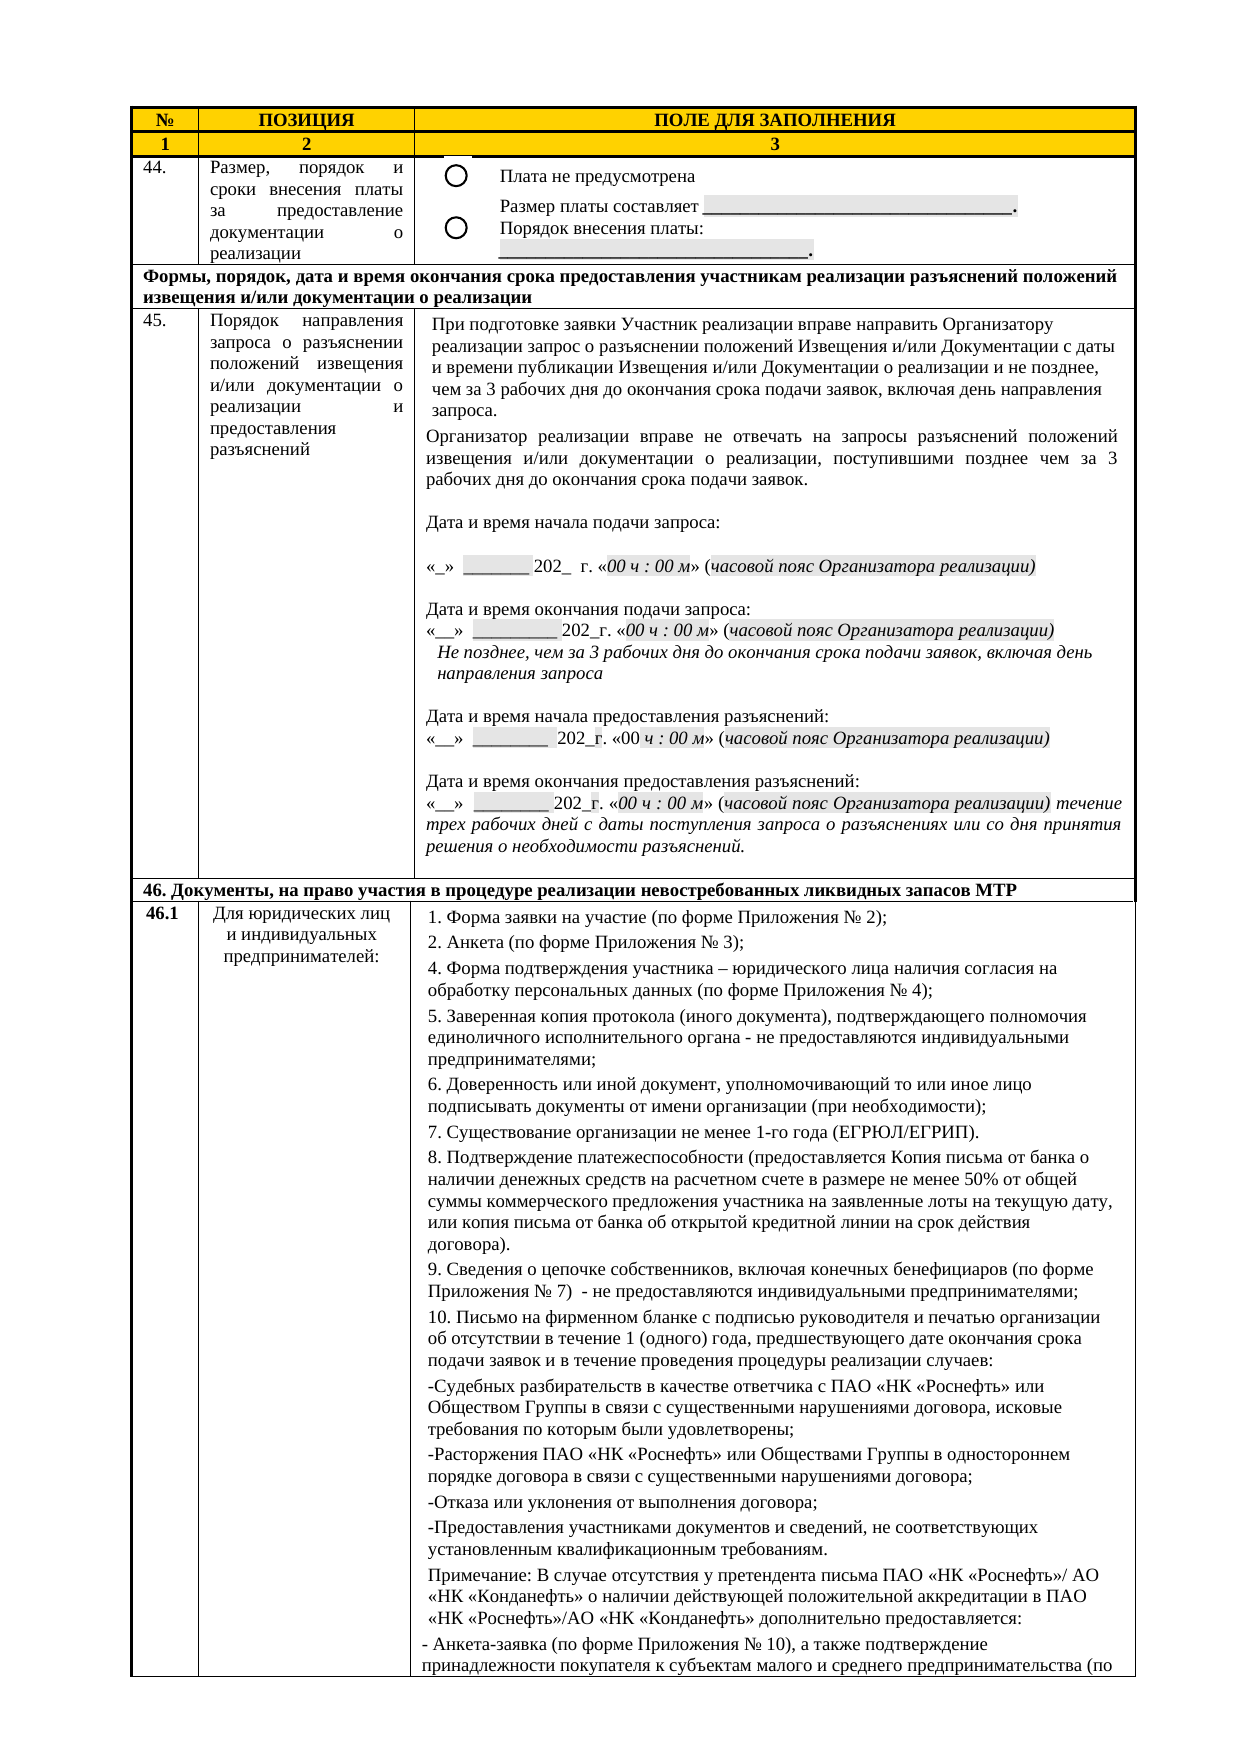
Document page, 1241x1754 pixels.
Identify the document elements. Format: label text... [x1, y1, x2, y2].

table_cell 46.1 [133, 902, 198, 1676]
table_cell 3 [415, 133, 1134, 155]
table_cell [133, 309, 198, 878]
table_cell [199, 902, 410, 1676]
table_cell Формы, порядок, дата и время окончания срока предоставления участникам реализации разъяснений положений извещения и/или документации о реализации [133, 265, 1134, 308]
table_cell 46. Документы, на право участия в процедуре реализации невостребованных ликвидных запасов МТР [133, 879, 1134, 901]
table_cell Размер, порядок и сроки внесения платы за предоставление документации о реализации [199, 158, 414, 264]
table_cell Порядок направления запроса о разъяснении положений извещения и/или документации о реализации и предоставления разъяснений [199, 309, 414, 878]
table_cell [415, 158, 1134, 264]
table_cell 2 [199, 133, 414, 155]
table_header № [133, 109, 198, 130]
table_header ПОЛЕ ДЛЯ ЗАПОЛНЕНИЯ [415, 109, 1134, 130]
table_cell 1 [133, 133, 198, 155]
table_cell [133, 158, 198, 264]
table_header ПОЗИЦИЯ [199, 109, 414, 130]
table_cell При подготовке заявки Участник реализации вправе направить Организатору реализации запрос о разъяснении положений Извещения и/или Документации с даты и времени публикации Извещения и/или Документации о реализации и не позднее, чем за 3 рабочих дня до окончания срока подачи заявок, включая день направления запроса. Организатор реализации вправе не отвечать на запросы разъяснений положений извещения и/или документации о реализации, поступившими позднее чем за 3 рабочих дня до окончания срока подачи заявок. Дата и время начала подачи запроса: «_» _______ 202_ г. «00 ч : 00 м» (часовой пояс Организатора реализации) Дата и время окончания подачи запроса: «__» _________ 202_г. «00 ч : 00 м» (часовой пояс Организатора реализации) Не позднее, чем за 3 рабочих дня до окончания срока подачи заявок, включая день направления запроса Дата и время начала предоставления разъяснений: «__» ________ 202_г. «00 ч : 00 м» (часовой пояс Организатора реализации) Дата и время окончания предоставления разъяснений: «__» ________ 202_г. «00 ч : 00 м» (часовой пояс Организатора реализации) течение трех рабочих дней с даты поступления запроса о разъяснениях или со дня принятия решения о необходимости разъяснений. [415, 309, 1134, 878]
